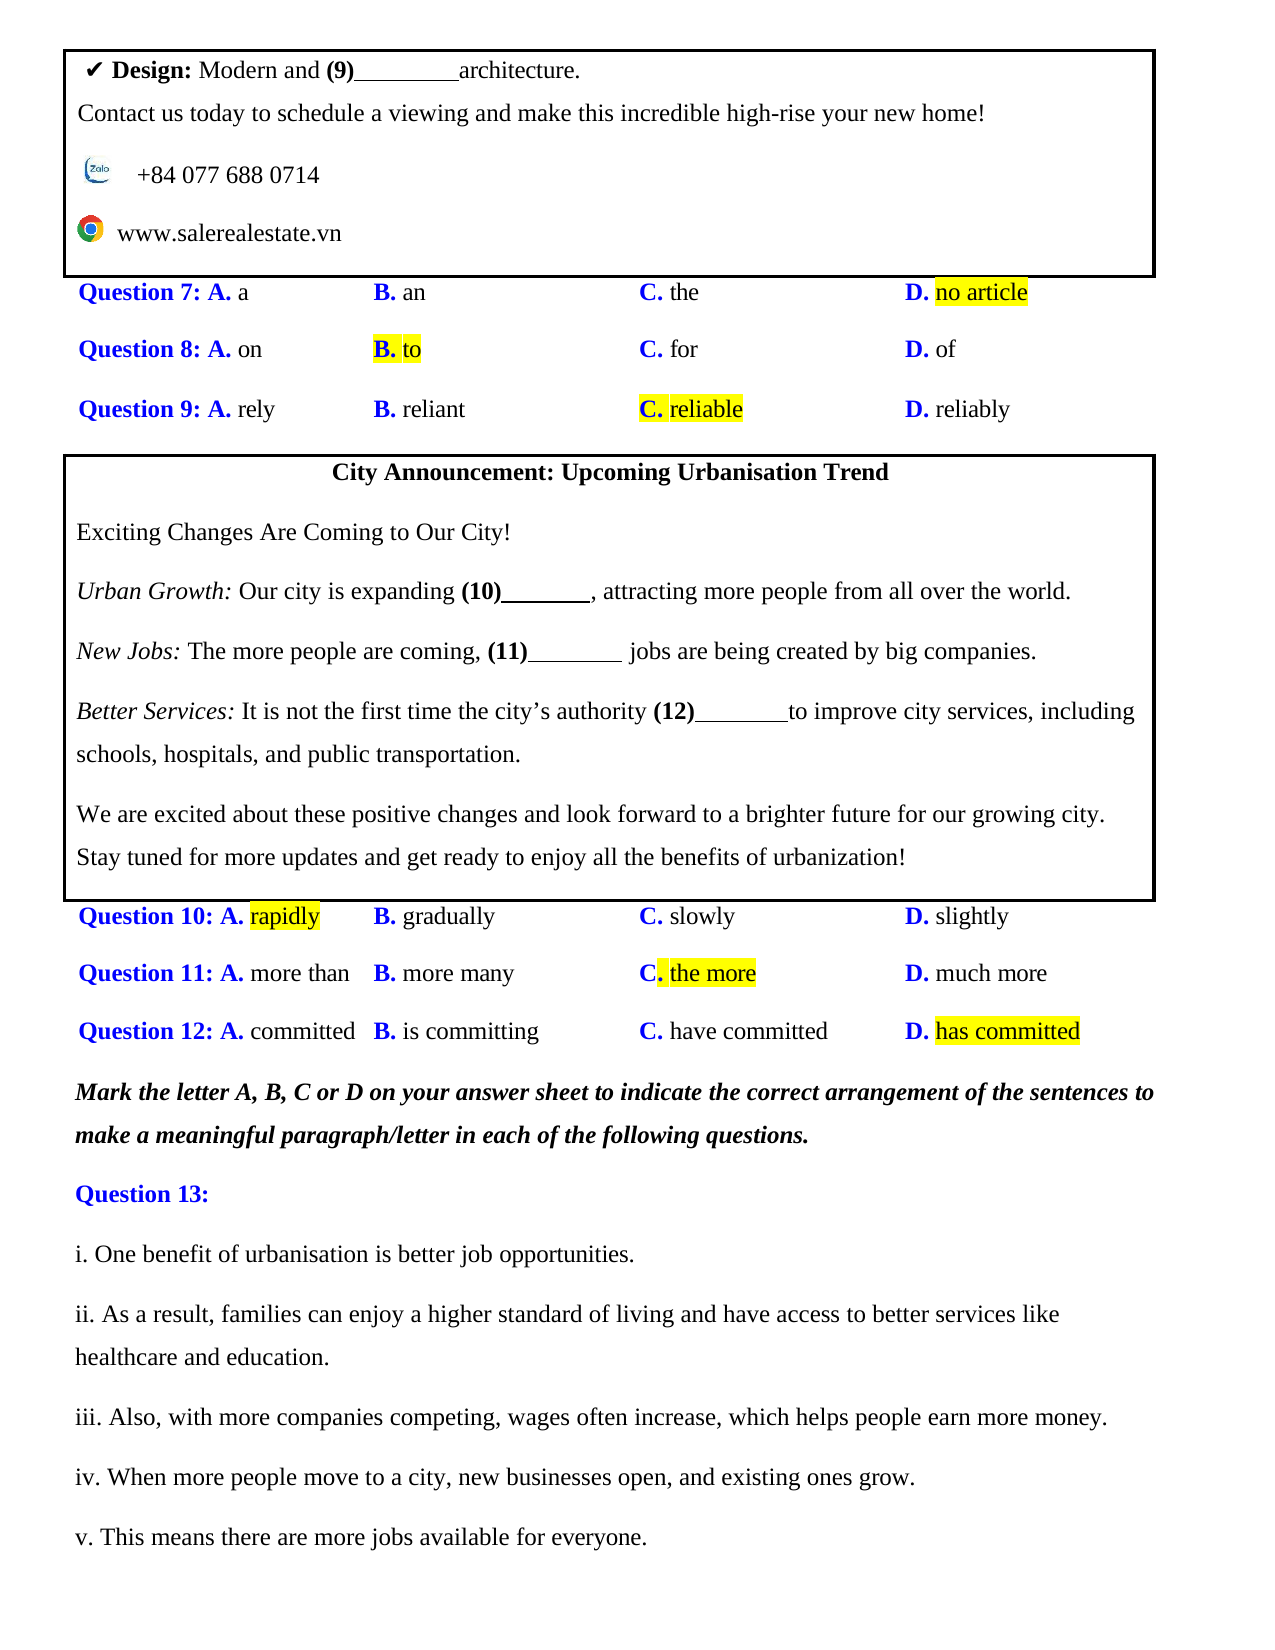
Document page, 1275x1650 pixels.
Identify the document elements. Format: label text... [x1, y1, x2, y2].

table_cell C. have committed [587, 1003, 864, 1047]
table_cell B. more many [362, 943, 587, 1003]
table_cell D. no article [864, 278, 1154, 319]
table_cell Question 10: A. rapidly [65, 902, 362, 943]
list As a result, families can enjoy a higher standard of living and have access to better services like healthcare and education. [75, 1299, 1168, 1371]
table_cell C. slowly [587, 902, 864, 943]
table_cell D. slightly [864, 902, 1154, 943]
table_cell Question 11: A. more than [65, 943, 362, 1003]
picture [83, 155, 112, 184]
table_cell D. has committed [864, 1003, 1154, 1047]
text Mark the letter A, B, C or D on your answer sheet to indicate the correct arrangement of the sentences to make a meaningful paragraph/letter in each of the following questions. [75, 1077, 1195, 1149]
list One benefit of urbanisation is better job opportunities. [75, 1239, 1237, 1268]
list This means there are more jobs available for everyone. [75, 1522, 1237, 1551]
table_cell B. is committing [362, 1003, 587, 1047]
table_cell Question 7: A. a [65, 278, 362, 319]
table_cell Question 9: A. rely [65, 379, 362, 453]
table_cell B. gradually [362, 902, 587, 943]
table_cell City Announcement: Upcoming Urbanisation Trend Exciting Changes Are Coming to Our City! Urban Growth: Our city is expanding (10) , attracting more people from all over the world. New Jobs: The more people are coming, (11) jobs are being created by big companies. Better Services: It is not the first time the city’s authority (12) to improve city services, including schools, hospitals, and public transportation. We are excited about these positive changes and look forward to a brighter future for our growing city. Stay tuned for more updates and get ready to enjoy all the benefits of urbanization! [66, 457, 1152, 899]
table_cell C. the more [587, 943, 864, 1003]
table_cell B. an [362, 278, 587, 319]
table_cell D. much more [864, 943, 1154, 1003]
table_cell Question 8: A. on [65, 319, 362, 379]
table_cell C. reliable [587, 379, 864, 453]
list When more people move to a city, new businesses open, and existing ones grow. [75, 1462, 1237, 1491]
table_cell D. reliably [864, 379, 1154, 453]
table_cell C. for [587, 319, 864, 379]
picture [77, 215, 104, 242]
table_cell Question 12: A. committed [65, 1003, 362, 1047]
table_cell B. reliant [362, 379, 587, 453]
list Also, with more companies competing, wages often increase, which helps people earn more money. [75, 1402, 1237, 1431]
subtitle Question 13: [75, 1179, 1237, 1208]
table_cell B. to [362, 319, 587, 379]
table_cell C. the [587, 278, 864, 319]
table_header ✔ Design: Modern and (9) architecture. Contact us today to schedule a viewing and make this incredible high-rise your new home! +84 077 688 0714 www.salerealestate.vn [66, 52, 1152, 274]
table_cell D. of [864, 319, 1154, 379]
